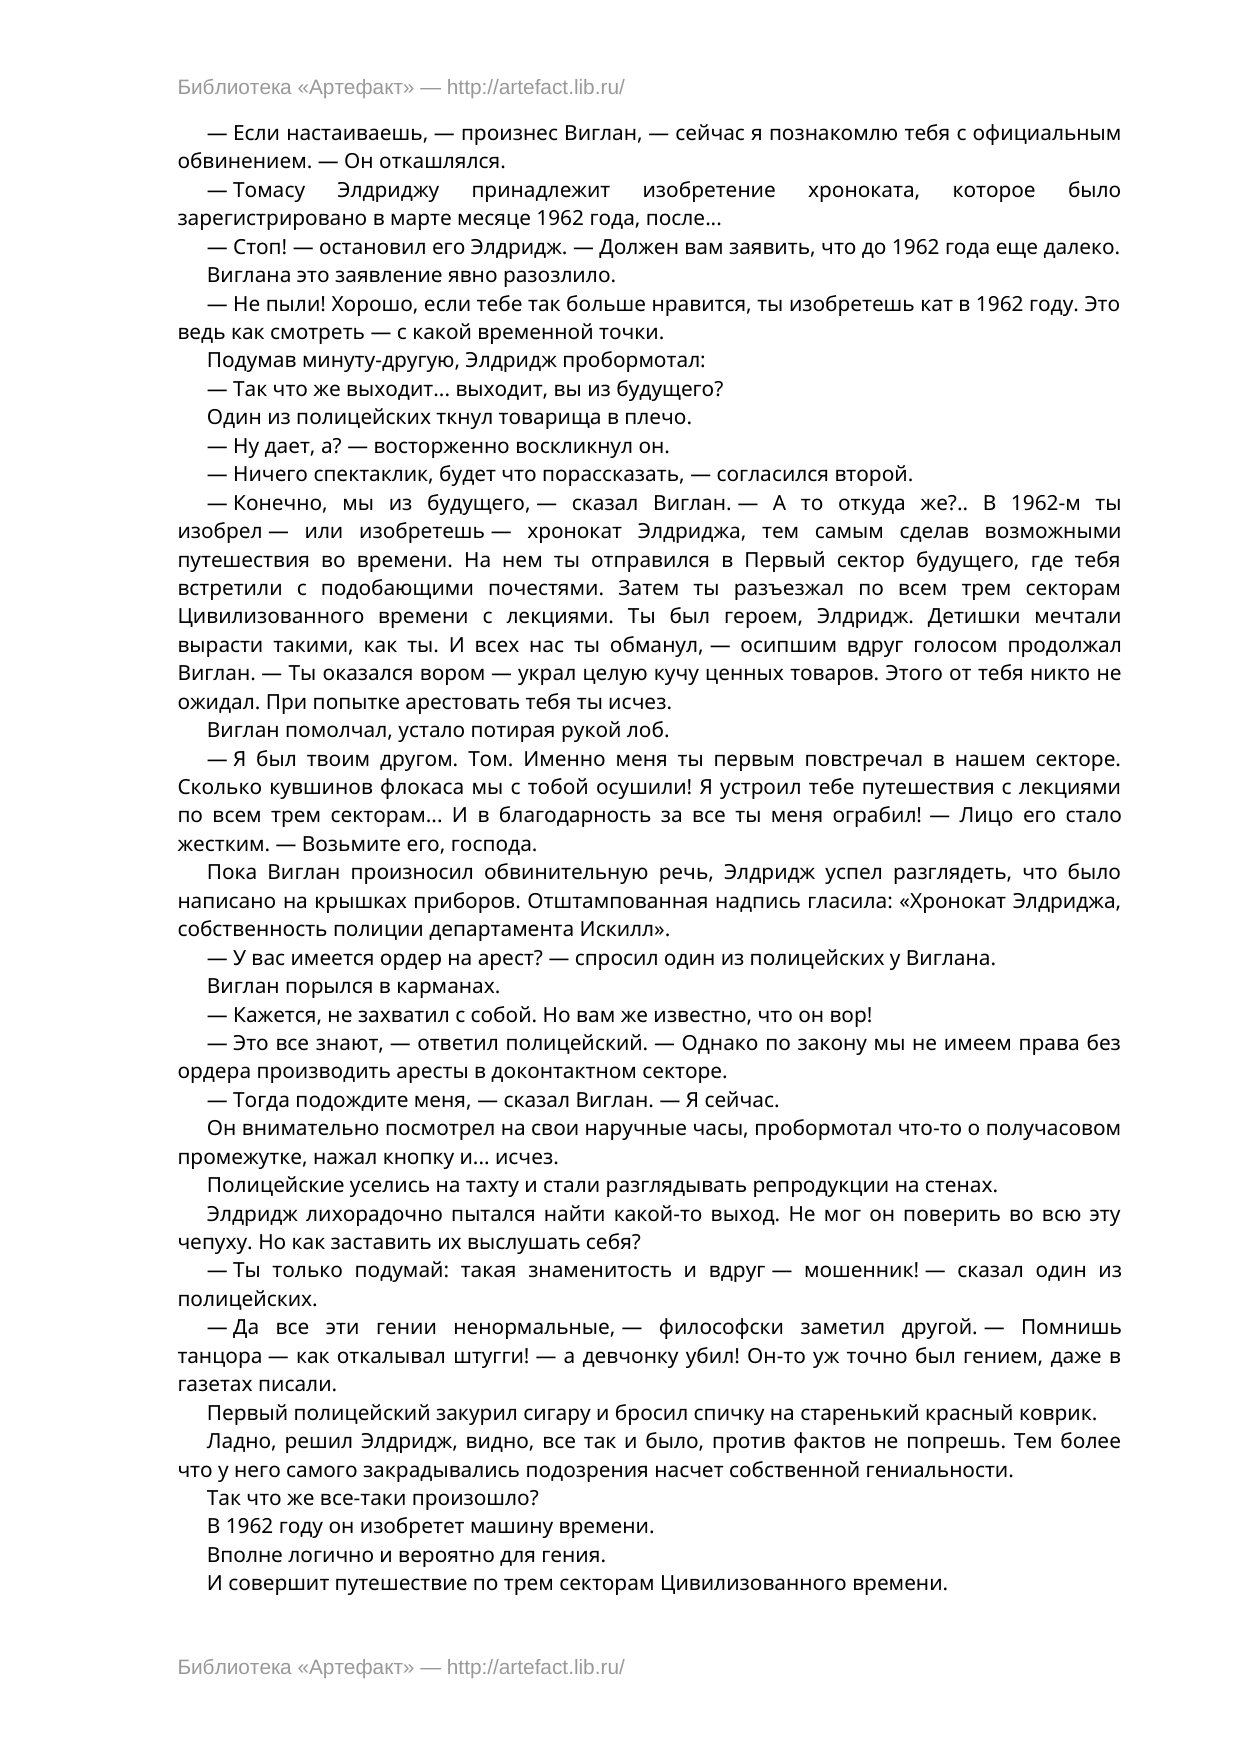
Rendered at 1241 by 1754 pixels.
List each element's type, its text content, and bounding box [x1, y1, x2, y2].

text Подумав минуту-другую, Элдридж пробормотал: [177, 346, 1122, 374]
text Элдридж лихорадочно пытался найти какой-то выход. Не мог он поверить во всю эту чепуху. Но как заставить их выслушать себя? [177, 1199, 1122, 1256]
text — Не пыли! Хорошо, если тебе так больше нравится, ты изобретешь кат в 1962 году. Это ведь как смотреть — с какой временной точки. [177, 289, 1122, 346]
text — Ты только подумай: такая знаменитость и вдруг — мошенник! — сказал один из полицейских. [177, 1256, 1122, 1312]
text В 1962 году он изобретет машину времени. [177, 1512, 1122, 1540]
text И совершит путешествие по трем секторам Цивилизованного времени. [177, 1568, 1122, 1597]
text — Да все эти гении ненормальные, — философски заметил другой. — Помнишь танцора — как откалывал штугги! — а девчонку убил! Он-то уж точно был гением, даже в газетах писали. [177, 1312, 1122, 1398]
text Виглана это заявление явно разозлило. [177, 260, 1122, 289]
text — Я был твоим другом. Том. Именно меня ты первым повстречал в нашем секторе. Сколько кувшинов флокаса мы с тобой осушили! Я устроил тебе путешествия с лекциями по всем трем секторам... И в благодарность за все ты меня ограбил! — Лицо его стало жестким. — Возьмите его, господа. [177, 744, 1122, 857]
text — Если настаиваешь, — произнес Виглан, — сейчас я познакомлю тебя с официальным обвинением. — Он откашлялся. [177, 118, 1122, 175]
text — Это все знают, — ответил полицейский. — Однако по закону мы не имеем права без ордера производить аресты в доконтактном секторе. [177, 1028, 1122, 1085]
text Виглан порылся в карманах. [177, 971, 1122, 1000]
text Так что же все-таки произошло? [177, 1483, 1122, 1512]
text — Ничего спектаклик, будет что порассказать, — согласился второй. [177, 459, 1122, 488]
text — Стоп! — остановил его Элдридж. — Должен вам заявить, что до 1962 года еще далеко. [177, 232, 1122, 260]
text Полицейские уселись на тахту и стали разглядывать репродукции на стенах. [177, 1170, 1122, 1199]
text Пока Виглан произносил обвинительную речь, Элдридж успел разглядеть, что было написано на крышках приборов. Отштампованная надпись гласила: «Хронокат Элдриджа, собственность полиции департамента Искилл». [177, 857, 1122, 943]
text Один из полицейских ткнул товарища в плечо. [177, 402, 1122, 431]
text Первый полицейский закурил сигару и бросил спичку на старенький красный коврик. [177, 1398, 1122, 1426]
text Он внимательно посмотрел на свои наручные часы, пробормотал что-то о получасовом промежутке, нажал кнопку и... исчез. [177, 1113, 1122, 1170]
text — Ну дает, а? — восторженно воскликнул он. [177, 431, 1122, 459]
text — У вас имеется ордер на арест? — спросил один из полицейских у Виглана. [177, 943, 1122, 971]
text — Кажется, не захватил с собой. Но вам же известно, что он вор! [177, 1000, 1122, 1028]
text — Тогда подождите меня, — сказал Виглан. — Я сейчас. [177, 1085, 1122, 1113]
text — Конечно, мы из будущего, — сказал Виглан. — А то откуда же?.. В 1962-м ты изобрел — или изобретешь — хронокат Элдриджа, тем самым сделав возможными путешествия во времени. На нем ты отправился в Первый сектор будущего, где тебя встретили с подобающими почестями. Затем ты разъезжал по всем трем секторам Цивилизованного времени с лекциями. Ты был героем, Элдридж. Детишки мечтали вырасти такими, как ты. И всех нас ты обманул, — осипшим вдруг голосом продолжал Виглан. — Ты оказался вором — украл целую кучу ценных товаров. Этого от тебя никто не ожидал. При попытке арестовать тебя ты исчез. [177, 488, 1122, 715]
text — Томасу Элдриджу принадлежит изобретение хроноката, которое было зарегистрировано в марте месяце 1962 года, после... [177, 175, 1122, 232]
text Виглан помолчал, устало потирая рукой лоб. [177, 715, 1122, 744]
text — Так что же выходит... выходит, вы из будущего? [177, 374, 1122, 402]
text Вполне логично и вероятно для гения. [177, 1540, 1122, 1568]
text Ладно, решил Элдридж, видно, все так и было, против фактов не попрешь. Тем более что у него самого закрадывались подозрения насчет собственной гениальности. [177, 1426, 1122, 1483]
